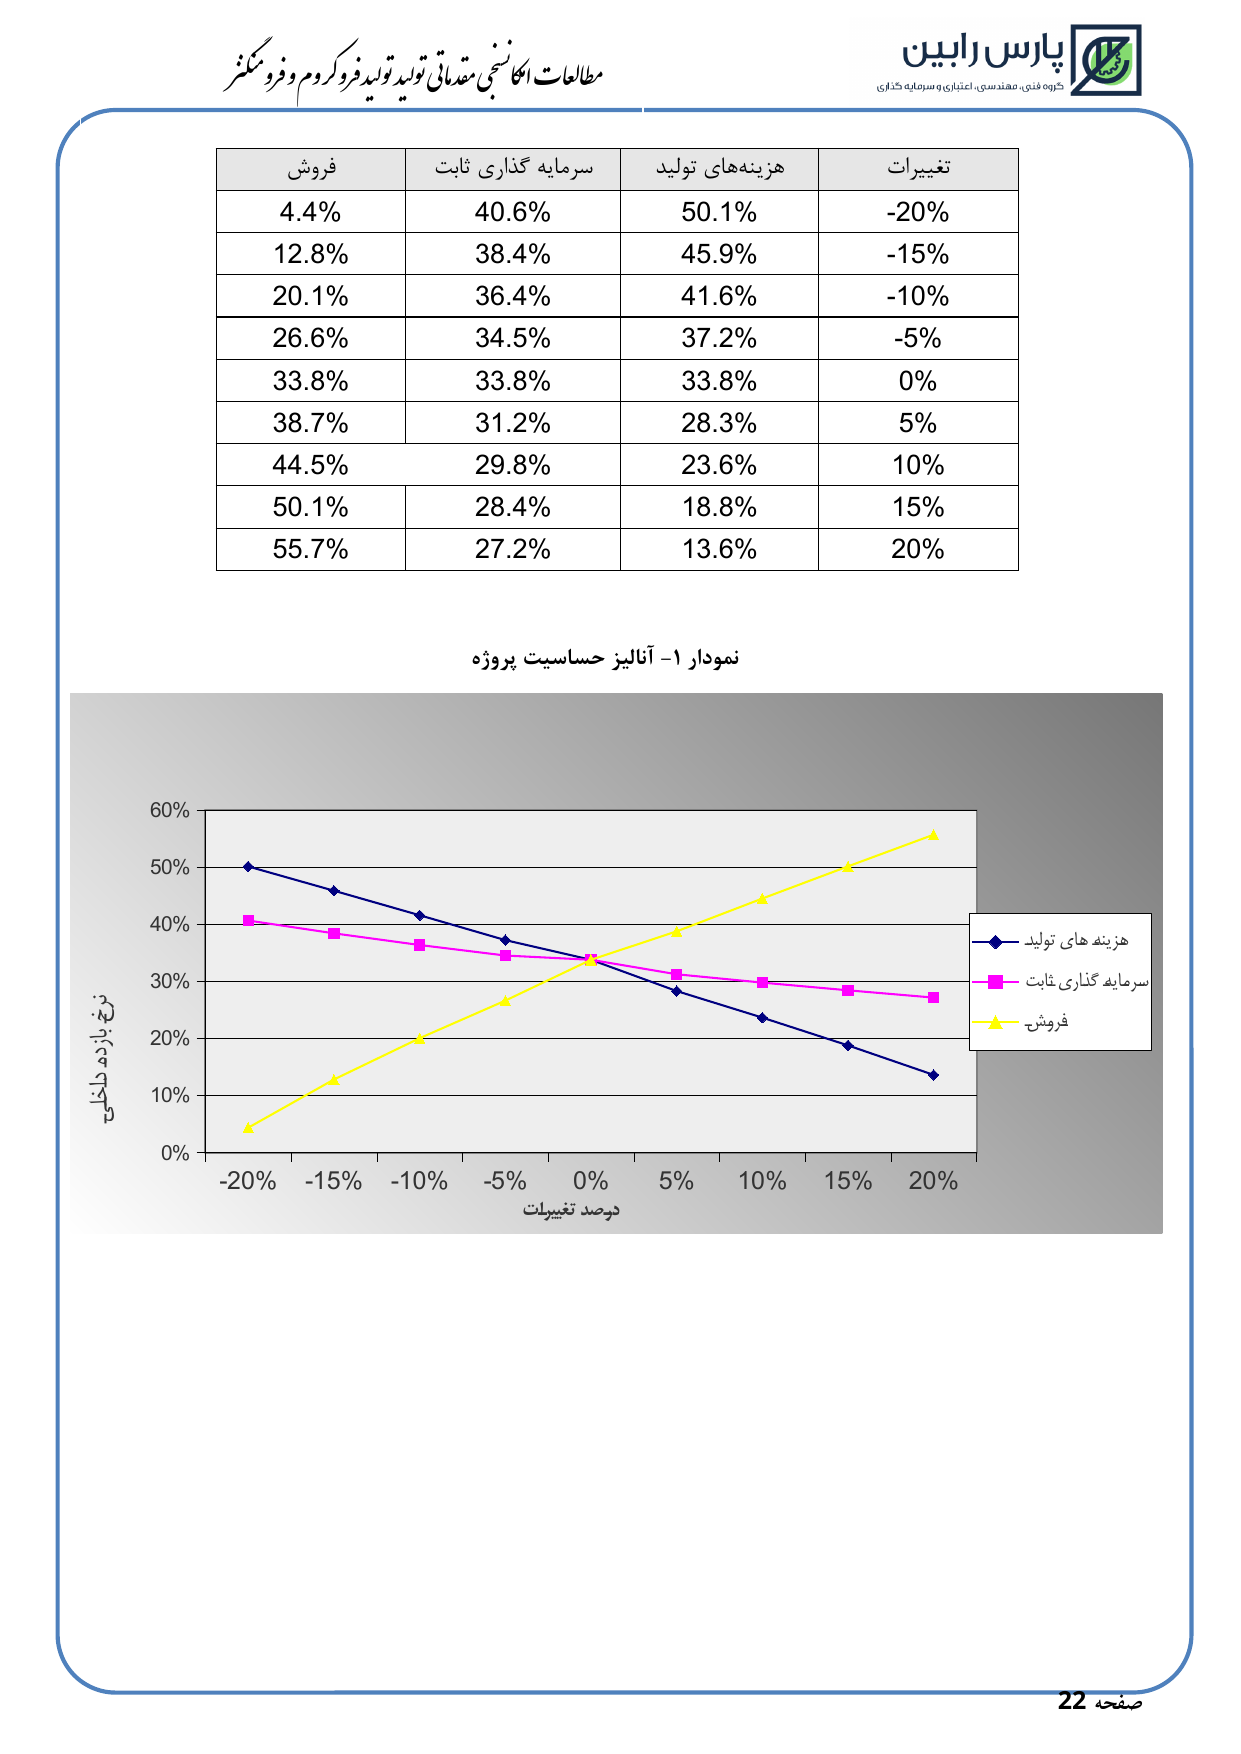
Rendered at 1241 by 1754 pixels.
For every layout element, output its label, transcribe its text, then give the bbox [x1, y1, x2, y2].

table_cell 34.5% [406, 318, 620, 359]
table_header سرمایه گذاری ثابت [406, 149, 620, 190]
table_cell -20% [819, 191, 1018, 232]
table_cell 50.1% [217, 486, 405, 527]
table_cell 33.8% [217, 360, 405, 401]
table_cell 0% [819, 360, 1018, 401]
table_cell -10% [819, 275, 1018, 316]
table_cell 50.1% [621, 191, 818, 232]
table_cell 31.2% [406, 402, 620, 443]
table_cell 5% [819, 402, 1018, 443]
table_cell 12.8% [217, 233, 405, 274]
table_cell 20% [819, 529, 1018, 569]
table_cell 33.8% [621, 360, 818, 401]
table_cell 4.4% [217, 191, 405, 232]
table_cell 44.5% [217, 444, 406, 485]
table_cell 33.8% [406, 360, 620, 401]
table_cell 26.6% [217, 318, 405, 359]
table_cell 15% [819, 486, 1018, 527]
table_cell -15% [819, 233, 1018, 274]
table_header فروش [217, 149, 405, 190]
table_cell 40.6% [406, 191, 620, 232]
table_header هزینه‌های تولید [621, 149, 818, 190]
table_cell 38.4% [406, 233, 620, 274]
table_cell 38.7% [217, 402, 405, 443]
table_cell 23.6% [621, 444, 818, 485]
table_cell 41.6% [621, 275, 818, 316]
table_cell 13.6% [621, 529, 818, 569]
table_cell 55.7% [217, 529, 405, 569]
table_cell 37.2% [621, 318, 818, 359]
table_cell -5% [819, 318, 1018, 359]
picture [849, 17, 1146, 106]
table_cell 20.1% [217, 275, 405, 316]
table_cell 10% [819, 444, 1018, 485]
table_cell 28.3% [621, 402, 818, 443]
table_cell 36.4% [406, 275, 620, 316]
table_cell 45.9% [621, 233, 818, 274]
table_cell 18.8% [621, 486, 818, 527]
table_header تغییرات [819, 149, 1018, 190]
text نمودار 1- آنالیز حساسیت پروژه [71, 648, 1161, 673]
table_cell 27.2% [406, 529, 620, 569]
table_cell 28.4% [406, 486, 620, 527]
table_cell 29.8% [406, 444, 620, 485]
